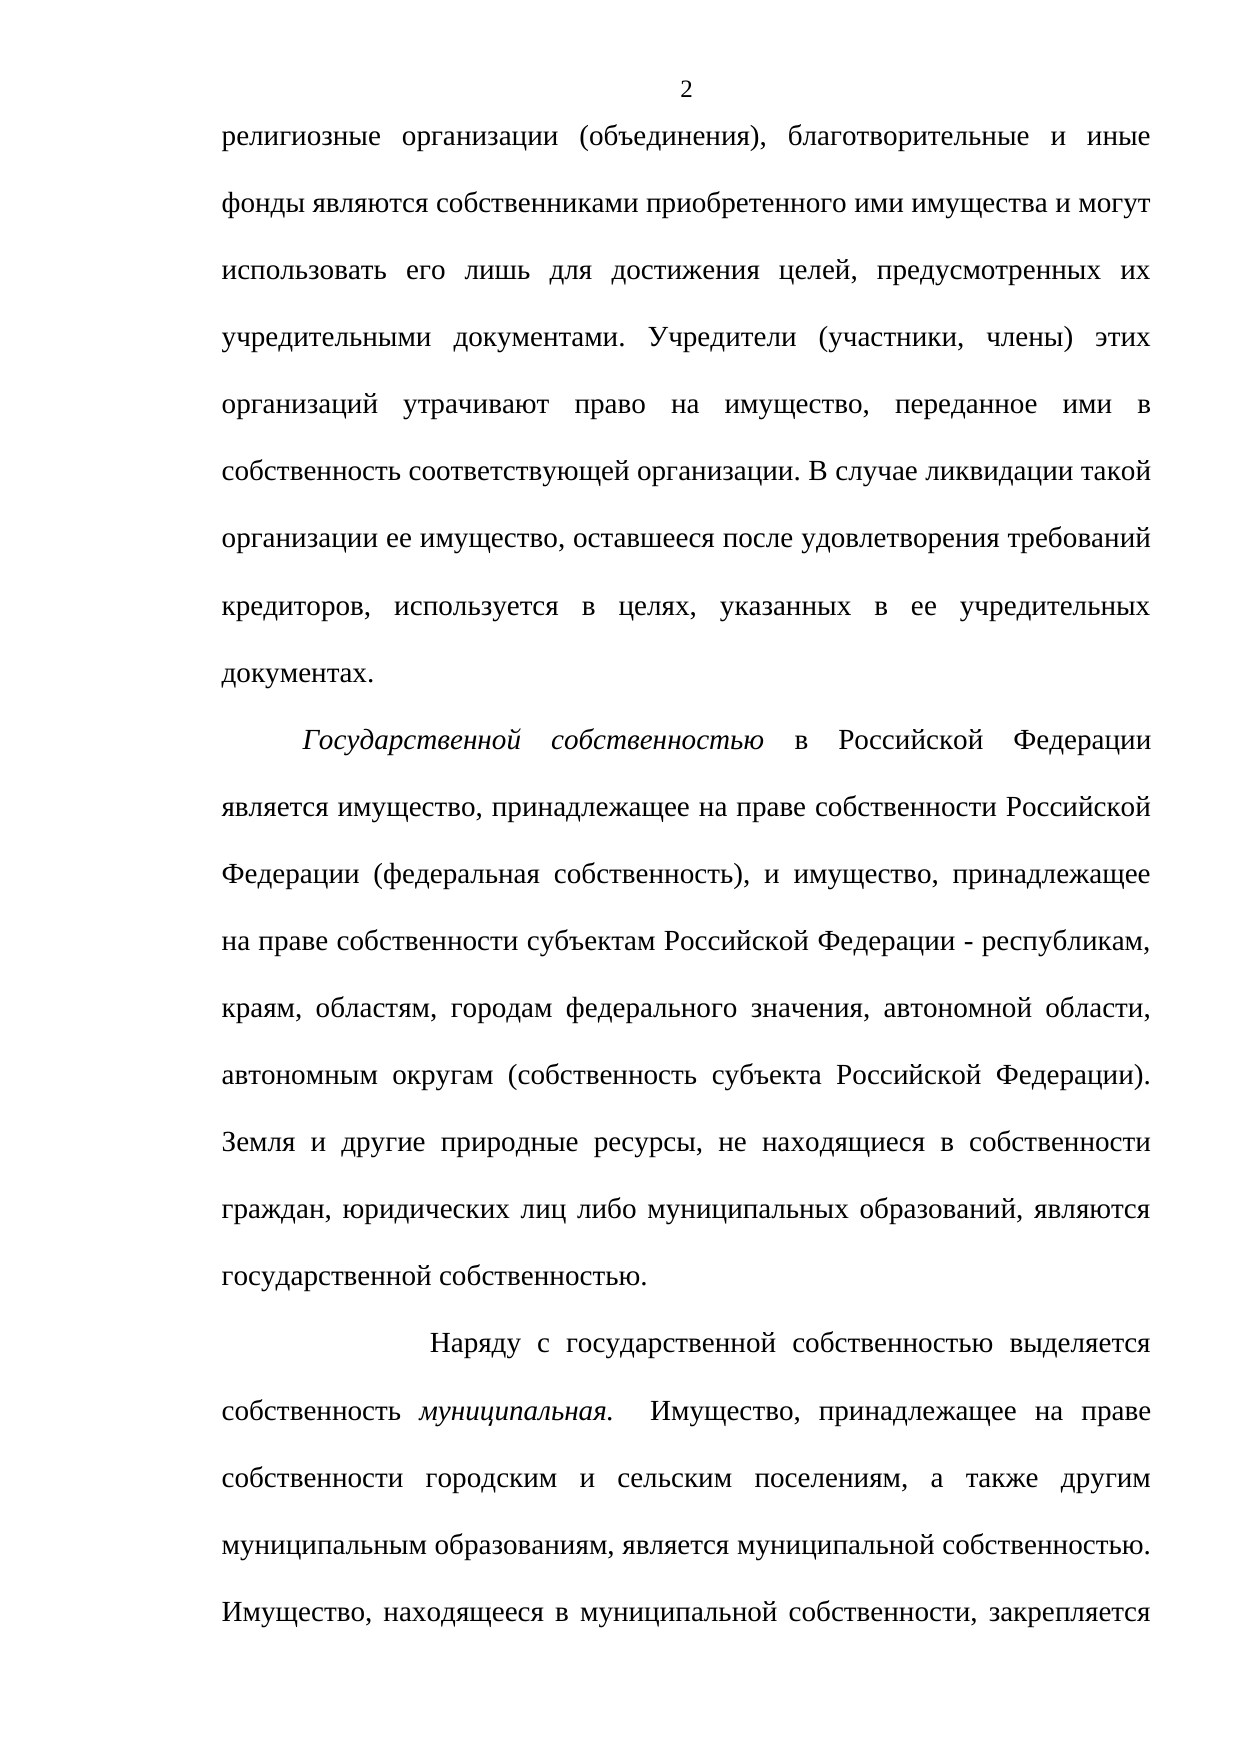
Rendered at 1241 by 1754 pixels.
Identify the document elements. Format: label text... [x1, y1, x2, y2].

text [221, 118, 1152, 688]
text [221, 1326, 1152, 1627]
text Государственной собственностью в Российской Федерации является имущество, принадлежащее на праве собственности Российской Федерации (федеральная собственность), и имущество, принадлежащее на праве собственности субъектам Российской Федерации - республикам, краям, областям, городам федерального значения, автономной области, автономным округам (собственность субъекта Российской Федерации). Земля и другие природные ресурсы, не находящиеся в собственности граждан, юридических лиц либо муниципальных образований, являются государственной собственностью. [221, 722, 1152, 1292]
